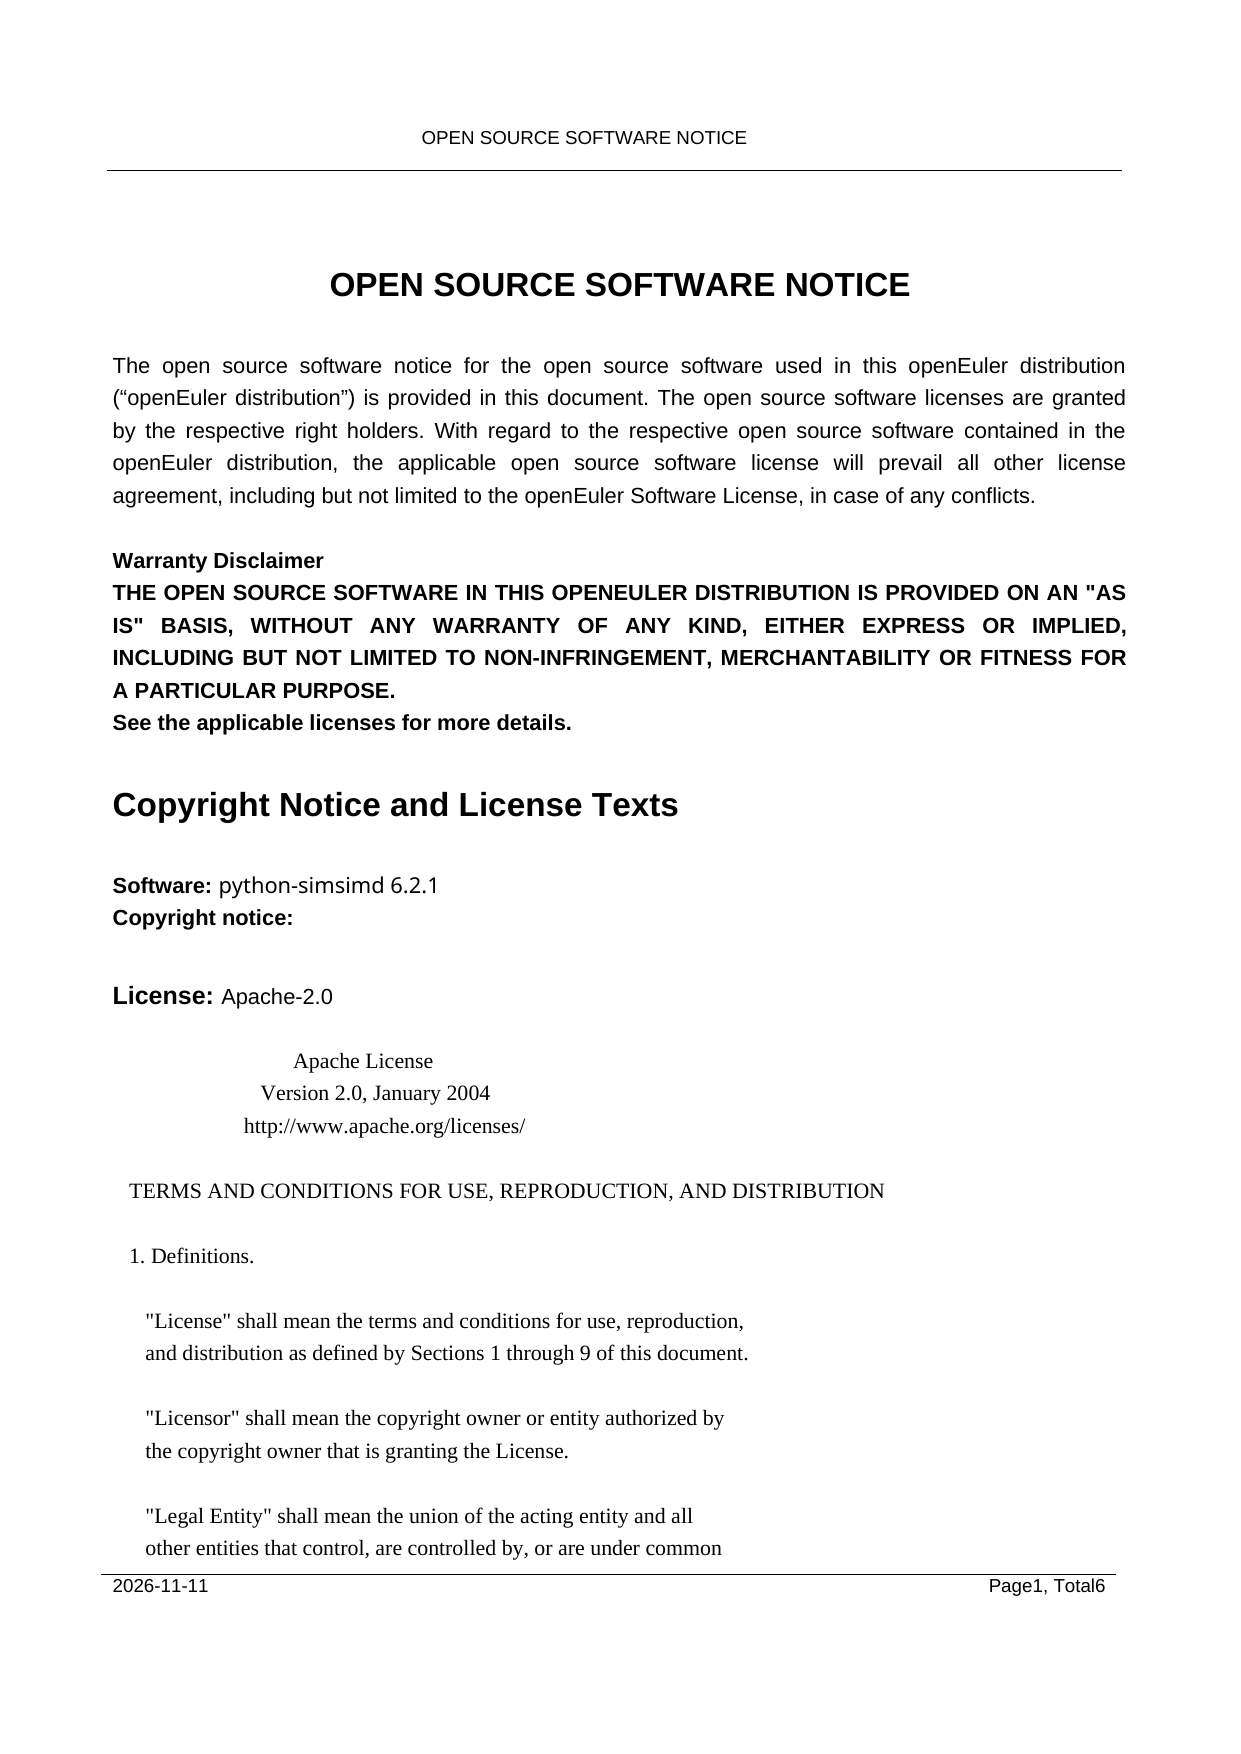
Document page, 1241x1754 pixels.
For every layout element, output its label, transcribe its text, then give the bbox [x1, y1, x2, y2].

text License: Apache-2.0 [112, 979, 1128, 1012]
text Copyright Notice and License Texts [112, 771, 1128, 836]
title Software: python-simsimd 6.2.1 [112, 869, 1128, 901]
text Copyright notice: [112, 901, 1128, 934]
text OPEN SOURCE SOFTWARE NOTICE [112, 251, 1128, 316]
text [112, 1012, 1128, 1564]
text THE OPEN SOURCE SOFTWARE IN THIS OPENEULER DISTRIBUTION IS PROVIDED ON AN "AS IS" BASIS, WITHOUT ANY WARRANTY OF ANY KIND, EITHER EXPRESS OR IMPLIED, INCLUDING BUT NOT LIMITED TO NON-INFRINGEMENT, MERCHANTABILITY OR FITNESS FOR A PARTICULAR PURPOSE. See the applicable licenses for more details. [112, 576, 1128, 739]
text The open source software notice for the open source software used in this openEuler distribution (“openEuler distribution”) is provided in this document. The open source software licenses are granted by the respective right holders. With regard to the respective open source software contained in the openEuler distribution, the applicable open source software license will prevail all other license agreement, including but not limited to the openEuler Software License, in case of any conflicts. [112, 349, 1128, 511]
text Warranty Disclaimer [112, 544, 1128, 576]
